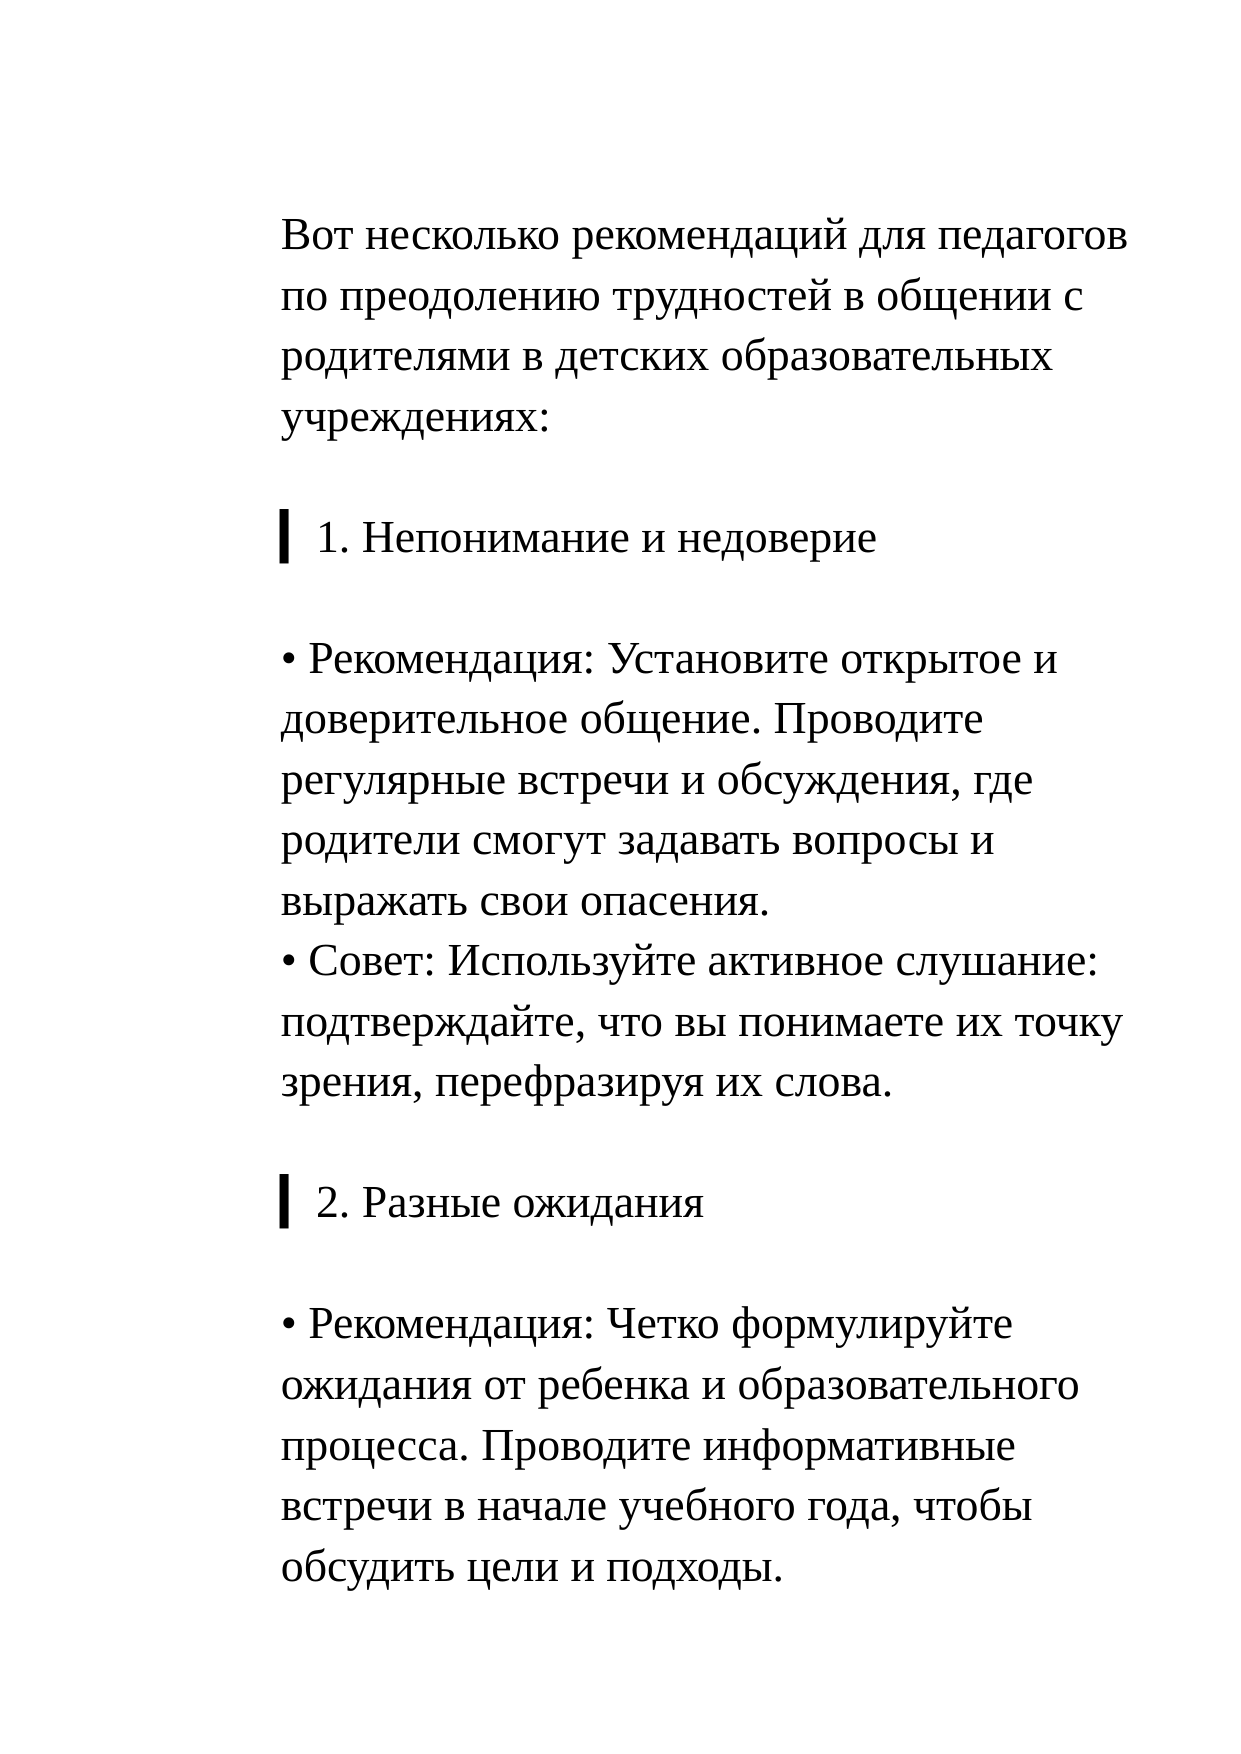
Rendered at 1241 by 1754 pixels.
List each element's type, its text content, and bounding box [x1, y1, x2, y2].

list ▎1. Непонимание и недоверие [289, 509, 1152, 562]
list • Рекомендация: Четко формулируйте ожидания от ребенка и образовательного процесса. Проводите информативные встречи в начале учебного года, чтобы обсудить цели и подходы. [281, 1296, 1152, 1591]
list • Совет: Используйте активное слушание: подтверждайте, что вы понимаете их точку зрения, перефразируя их слова. [281, 933, 1152, 1107]
list ▎2. Разные ожидания [289, 1175, 1152, 1228]
list • Рекомендация: Установите открытое и доверительное общение. Проводите регулярные встречи и обсуждения, где родители смогут задавать вопросы и выражать свои опасения. [281, 630, 1152, 925]
list Вот несколько рекомендаций для педагогов по преодолению трудностей в общении с родителями в детских образовательных учреждениях: [281, 207, 1152, 441]
